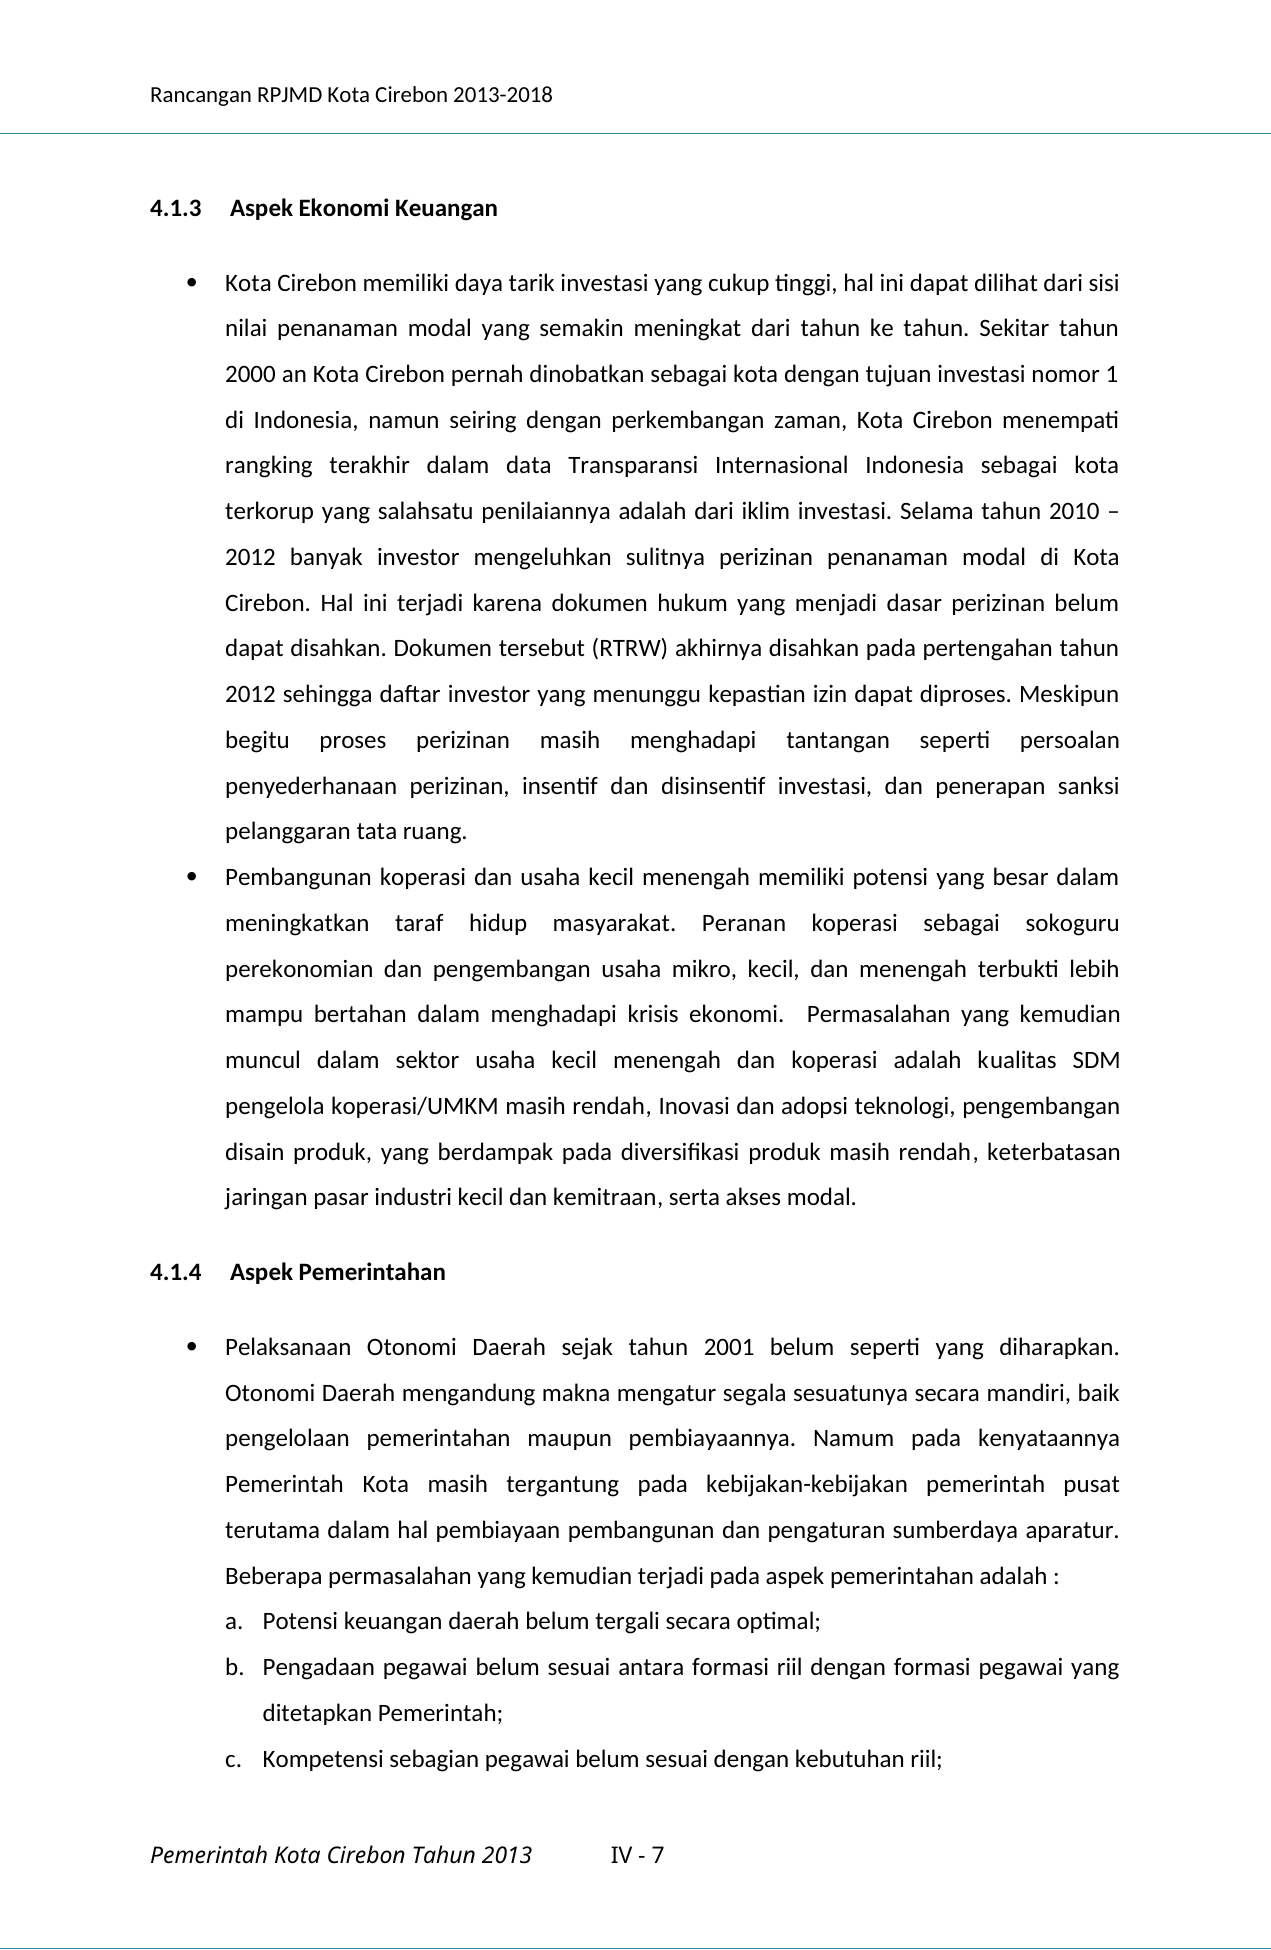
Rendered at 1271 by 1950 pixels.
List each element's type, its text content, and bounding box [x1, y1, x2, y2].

text 4.1.3 Aspek Ekonomi Keuangan [150, 192, 1121, 222]
list Potensi keuangan daerah belum tergali secara optimal; [225, 1606, 1121, 1636]
list Pengadaan pegawai belum sesuai antara formasi riil dengan formasi pegawai yang ditetapkan Pemerintah; [225, 1651, 1121, 1727]
list Kota Cirebon memiliki daya tarik investasi yang cukup tinggi, hal ini dapat dilihat dari sisi nilai penanaman modal yang semakin meningkat dari tahun ke tahun. Sekitar tahun 2000 an Kota Cirebon pernah dinobatkan sebagai kota dengan tujuan investasi nomor 1 di Indonesia, namun seiring dengan perkembangan zaman, Kota Cirebon menempati rangking terakhir dalam data Transparansi Internasional Indonesia sebagai kota terkorup yang salahsatu penilaiannya adalah dari iklim investasi. Selama tahun 2010 – 2012 banyak investor mengeluhkan sulitnya perizinan penanaman modal di Kota Cirebon. Hal ini terjadi karena dokumen hukum yang menjadi dasar perizinan belum dapat disahkan. Dokumen tersebut (RTRW) akhirnya disahkan pada pertengahan tahun 2012 sehingga daftar investor yang menunggu kepastian izin dapat diproses. Meskipun begitu proses perizinan masih menghadapi tantangan seperti persoalan penyederhanaan perizinan, insentif dan disinsentif investasi, dan penerapan sanksi pelanggaran tata ruang. [187, 267, 1121, 846]
text 4.1.4 Aspek Pemerintahan [150, 1256, 1121, 1287]
list Kompetensi sebagian pegawai belum sesuai dengan kebutuhan riil; [225, 1743, 1121, 1773]
list Pelaksanaan Otonomi Daerah sejak tahun 2001 belum seperti yang diharapkan. Otonomi Daerah mengandung makna mengatur segala sesuatunya secara mandiri, baik pengelolaan pemerintahan maupun pembiayaannya. Namum pada kenyataannya Pemerintah Kota masih tergantung pada kebijakan-kebijakan pemerintah pusat terutama dalam hal pembiayaan pembangunan dan pengaturan sumberdaya aparatur. Beberapa permasalahan yang kemudian terjadi pada aspek pemerintahan adalah : [187, 1331, 1121, 1590]
list Pembangunan koperasi dan usaha kecil menengah memiliki potensi yang besar dalam meningkatkan taraf hidup masyarakat. Peranan koperasi sebagai sokoguru perekonomian dan pengembangan usaha mikro, kecil, dan menengah terbukti lebih mampu bertahan dalam menghadapi krisis ekonomi. Permasalahan yang kemudian muncul dalam sektor usaha kecil menengah dan koperasi adalah kualitas SDM pengelola koperasi/UMKM masih rendah, Inovasi dan adopsi teknologi, pengembangan disain produk, yang berdampak pada diversifikasi produk masih rendah, keterbatasan jaringan pasar industri kecil dan kemitraan, serta akses modal. [187, 861, 1121, 1212]
